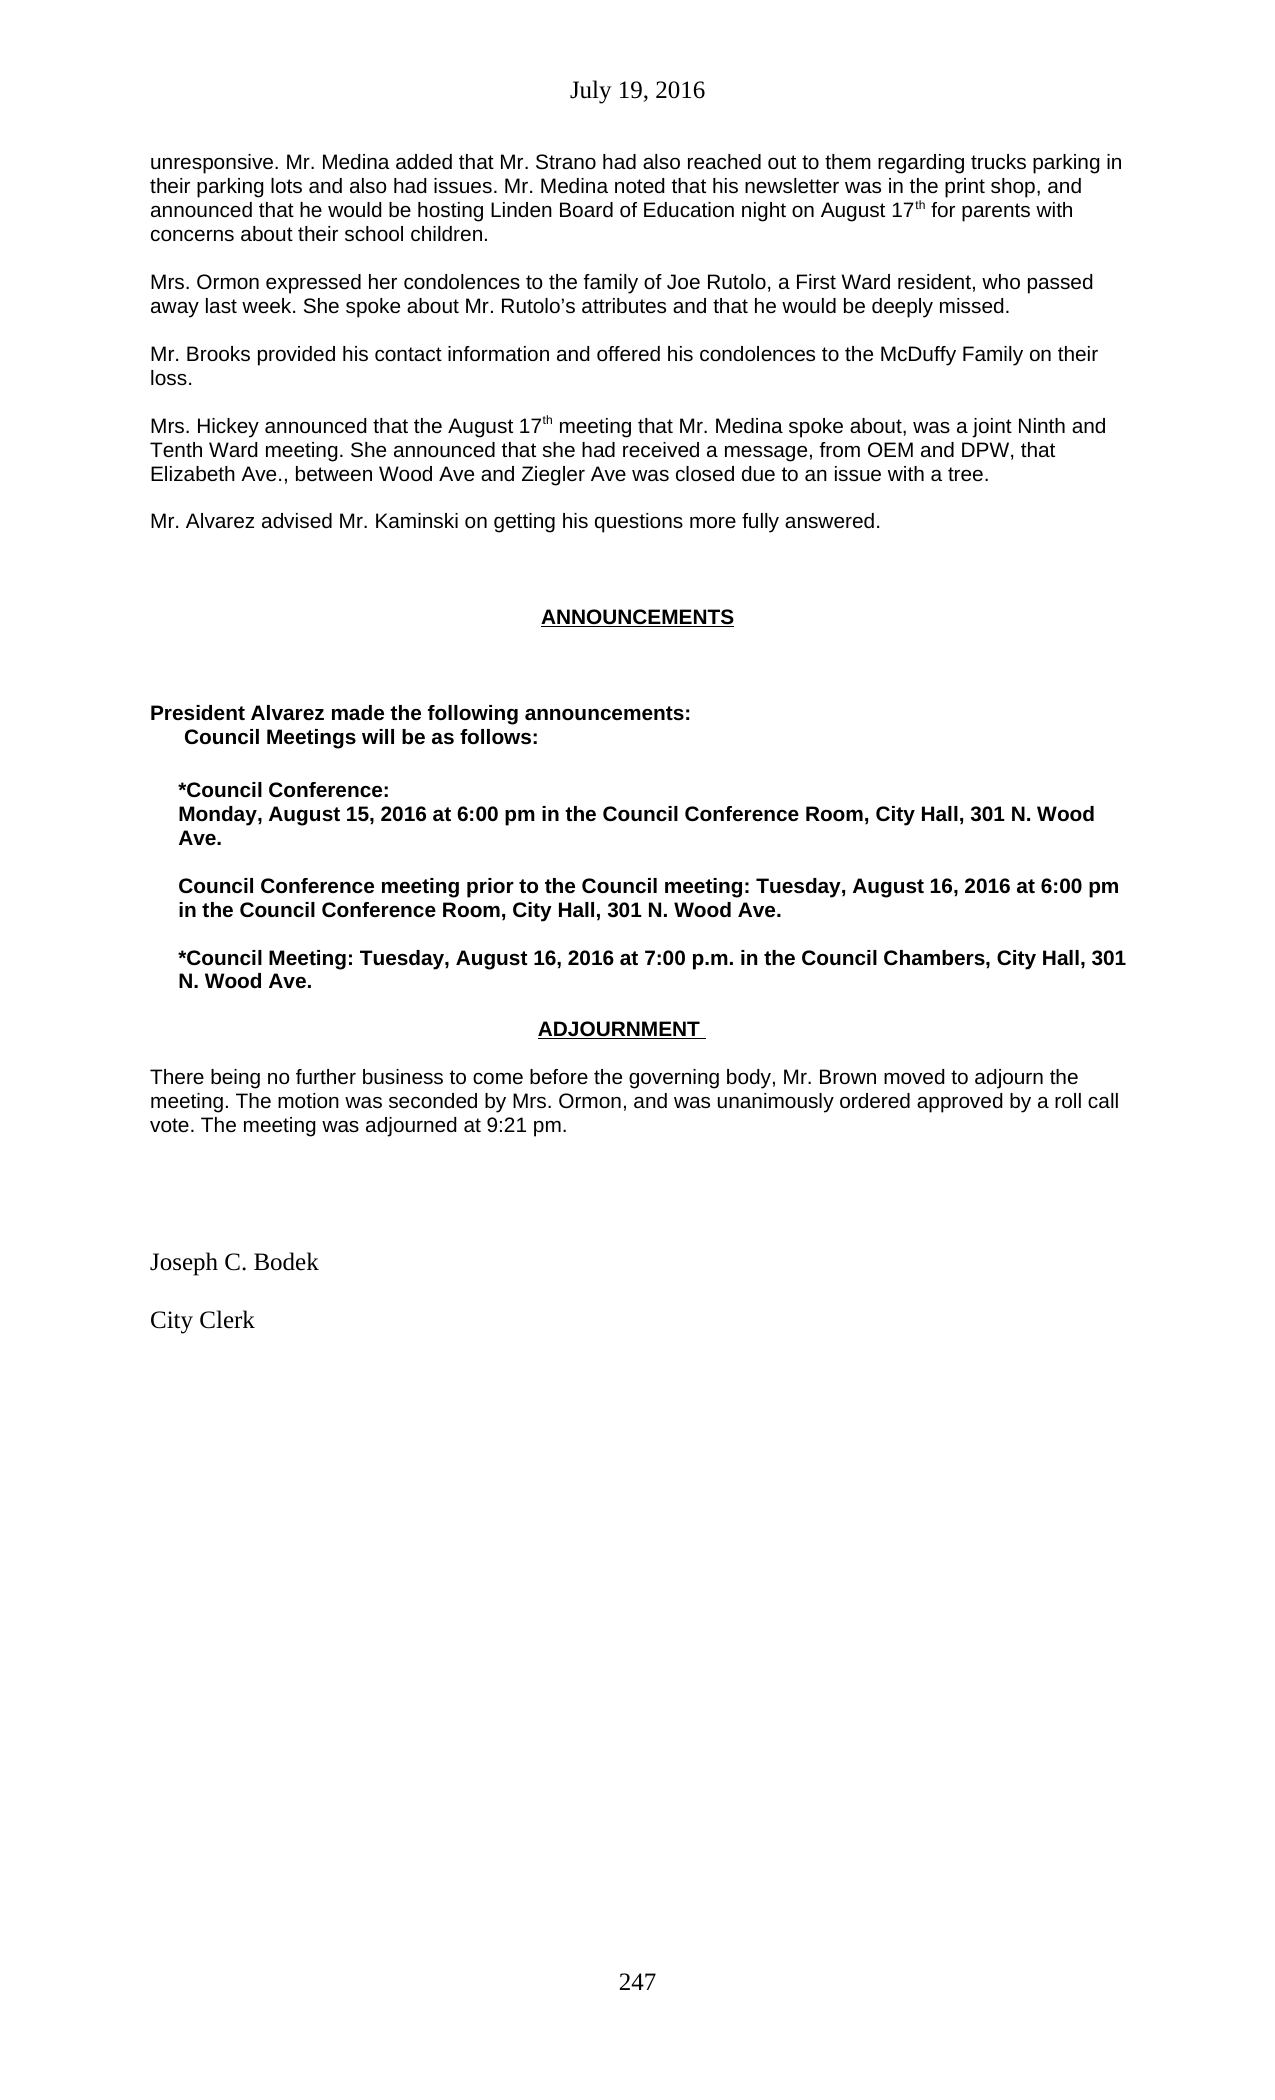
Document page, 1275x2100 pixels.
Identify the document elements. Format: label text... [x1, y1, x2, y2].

text Monday, August 15, 2016 at 6:00 pm in te Council Conference Room, City Hall, 301 N. Wood Ave. [178, 802, 1134, 849]
text Council Conference meeting prior to the Council meeting: Tuesday, August 16, 2016 at 6:00 pm in the Council Conference Room, City Hall, 301 N. Wood Ave. [178, 873, 1134, 921]
text City Clerk [150, 1305, 1125, 1334]
text *Council Conference: [178, 778, 1134, 802]
text President Alvarez made the following announcements: [150, 701, 1134, 725]
list ANNOUNCEMENTS [150, 605, 1125, 629]
text *Council Meeting: Tuesday, August 16, 2016 at 7:00 p.m. in te Council Cambers, City Hall, 301 N. Wood Ave. [103, 945, 1134, 993]
list Mr. Brooks provided his contact information and offered his condolences to the McDuffy Family on their loss. [150, 342, 1125, 389]
list Mrs. Hickey announced that the August 17th meeting that Mr. Medina spoke about, was a joint Ninth and Tenth Ward meeting. She announced that she had received a message, from OEM and DPW, that Elizabeth Ave., between Wood Ave and Ziegler Ave was closed due to an issue with a tree. [150, 413, 1125, 485]
list Mrs. Ormon expressed her condolences to the family of Joe Rutolo, a First Ward resident, who passed away last week. She spoke about Mr. Rutolo’s attributes and that he would be deeply missed. [150, 270, 1125, 318]
text Joseph C. Bodek [150, 1247, 1125, 1276]
text ADJOURNMENT [103, 1017, 1134, 1041]
list Mr. Alvarez advised Mr. Kaminski on getting his questions more fully answered. [150, 509, 1125, 533]
text Council Meetings will be as follows: [103, 725, 1134, 749]
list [150, 150, 1125, 246]
text There being no further business to come before the governing body, Mr. Brown moved to adjourn the meeting. The motion was seconded by Mrs. Ormon, and was unanimously ordered approved by a roll call vote. The meeting was adjourned at 9:21 pm. [150, 1065, 1134, 1137]
